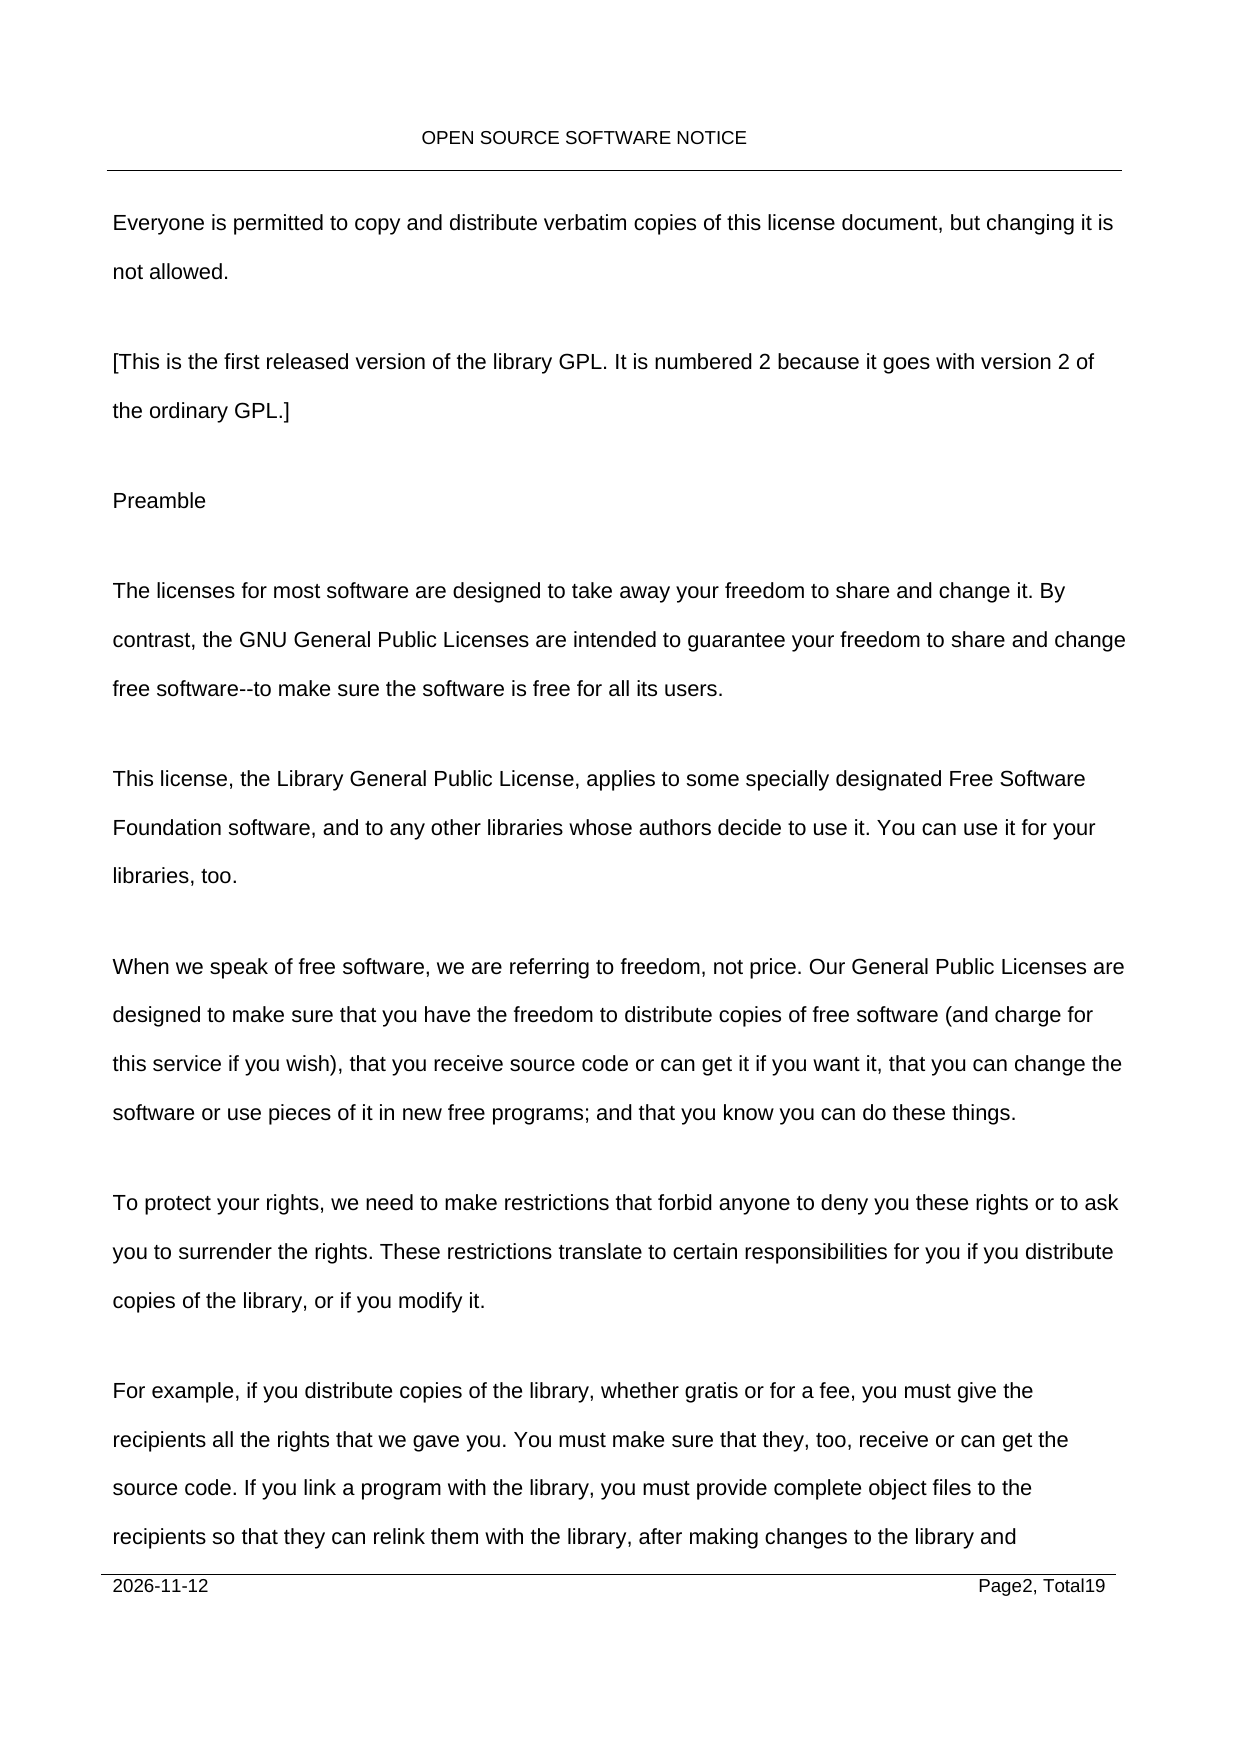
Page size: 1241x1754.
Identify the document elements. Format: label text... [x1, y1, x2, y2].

text Everyone is permitted to copy and distribute verbatim copies of this license document, but changing it is not allowed. [112, 206, 1128, 288]
text To protect your rights, we need to make restrictions that forbid anyone to deny you these rights or to ask you to surrender the rights. These restrictions translate to certain responsibilities for you if you distribute copies of the library, or if you modify it. [112, 1186, 1128, 1316]
text The licenses for most software are designed to take away your freedom to share and change it. By contrast, the GNU General Public Licenses are intended to guarantee your freedom to share and change free software--to make sure the software is free for all its users. [112, 574, 1128, 704]
text [This is the first released version of the library GPL. It is numbered 2 because it goes with version 2 of the ordinary GPL.] [112, 345, 1128, 427]
text Preamble [112, 484, 1128, 517]
text This license, the Library General Public License, applies to some specially designated Free Software Foundation software, and to any other libraries whose authors decide to use it. You can use it for your libraries, too. [112, 762, 1128, 892]
text When we speak of free software, we are referring to freedom, not price. Our General Public Licenses are designed to make sure that you have the freedom to distribute copies of free software (and charge for this service if you wish), that you receive source code or can get it if you want it, that you can change the software or use pieces of it in new free programs; and that you know you can do these things. [112, 950, 1128, 1129]
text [112, 1374, 1128, 1553]
